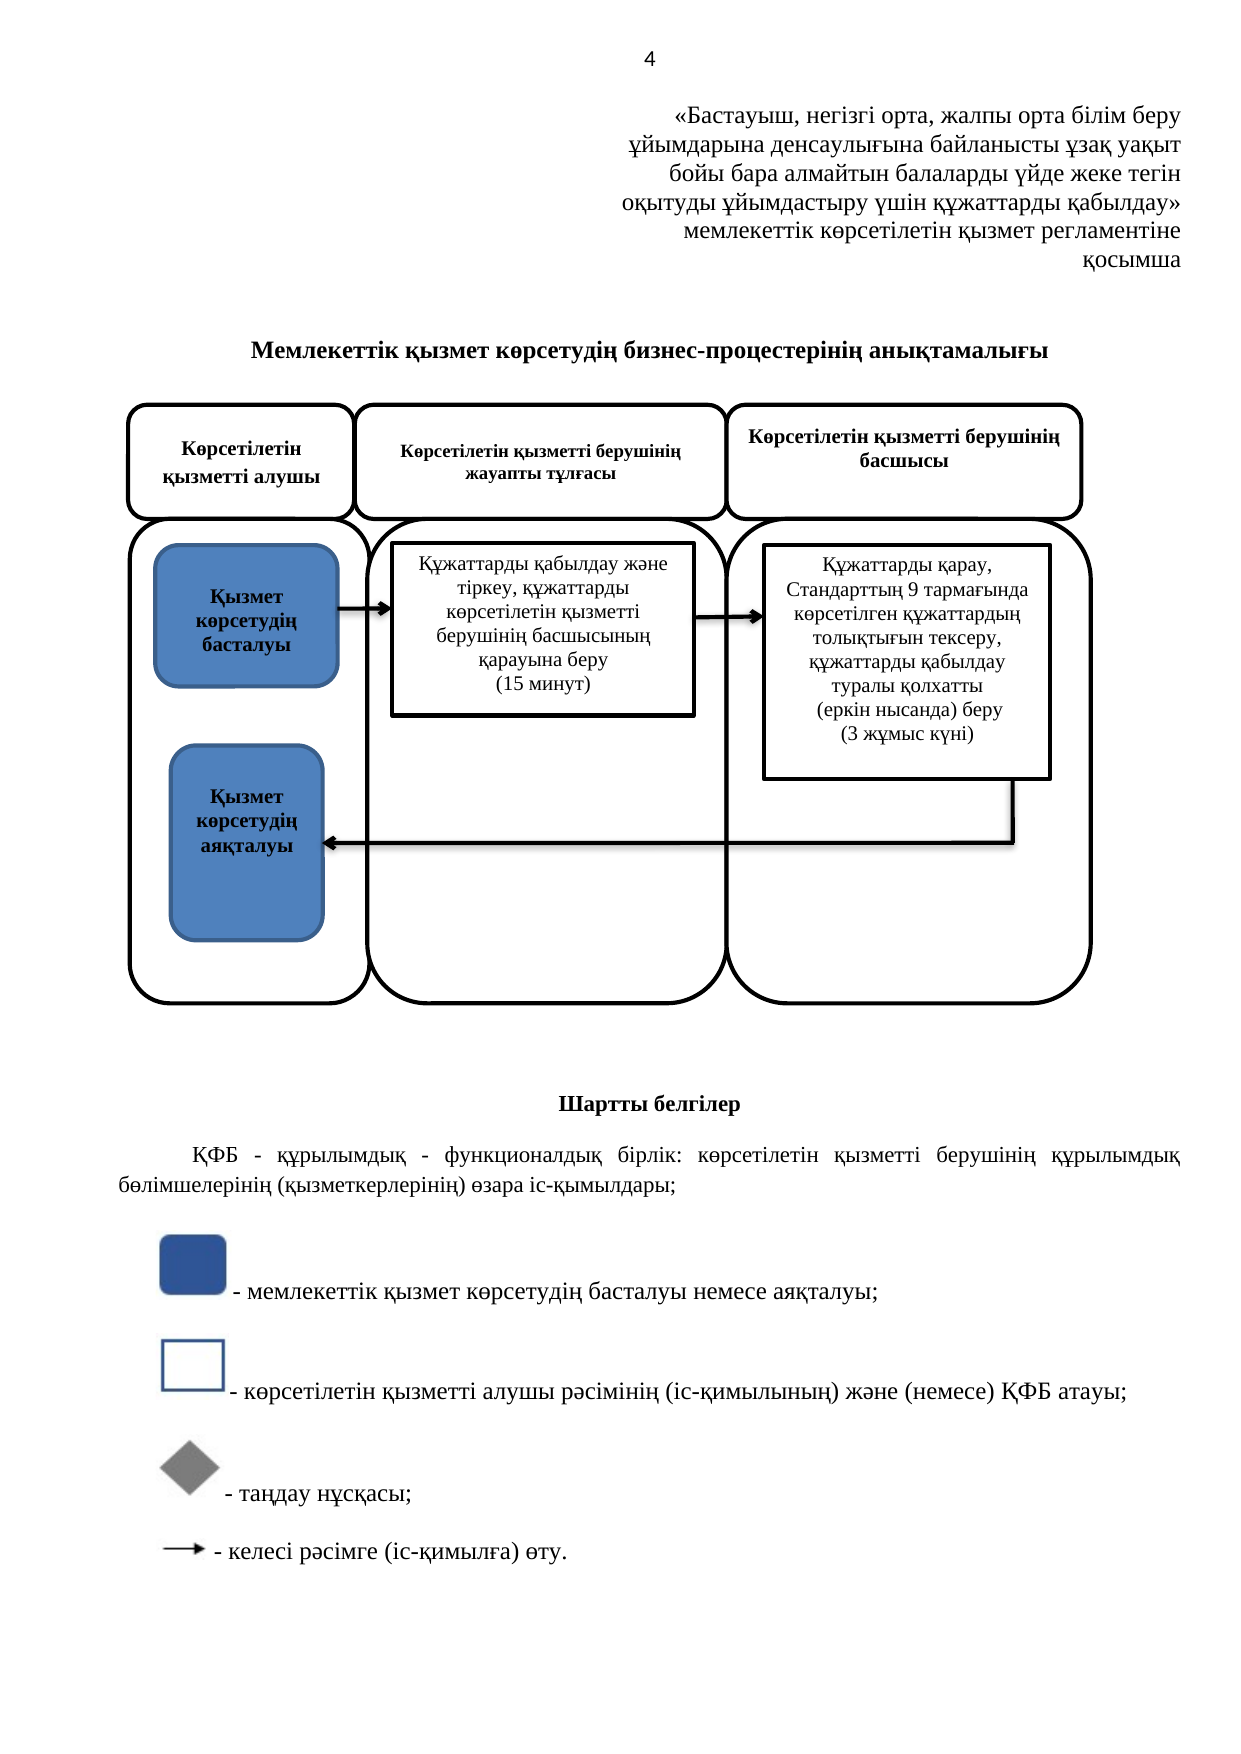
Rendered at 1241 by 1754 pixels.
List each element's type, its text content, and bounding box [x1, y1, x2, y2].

text «Бастауыш, негізгі орта, жалпы орта білім беру [118, 100, 1181, 129]
text - көрсетілетін қызметті алушы рәсімінің (іс-қимылының) және (немесе) ҚФБ атауы; [118, 1334, 1181, 1405]
picture [155, 1333, 229, 1400]
text - келесі рәсімге (іс-қимылға) өту. [118, 1536, 1181, 1565]
text ҚФБ - құрылымдық - функционалдық бiрлiк: көрсетiлетiн қызметтi берушiнiң құрылымдық бөлiмшелерiнiң (қызметкерлерiнiң) өзара iс-қымылдары; [118, 1141, 1181, 1198]
text - таңдау нұсқасы; [118, 1434, 1181, 1507]
text Шартты белгілер [118, 1090, 1181, 1116]
picture [155, 1230, 233, 1300]
text мемлекеттік көрсетілетін қызмет регламентіне қосымша [118, 215, 1181, 273]
text - мемлекеттік қызмет көрсетудің басталуы немесе аяқталуы; [118, 1231, 1181, 1305]
text оқытуды ұйымдастыру үшін құжаттарды қабылдау» [118, 187, 1181, 215]
picture [155, 1434, 225, 1502]
text Мемлекеттiк қызмет көрсетудiң бизнес-процестерiнiң анықтамалығы [118, 336, 1181, 364]
text ұйымдарына денсаулығына байланысты ұзақ уақыт [118, 129, 1181, 158]
picture [155, 1538, 214, 1560]
text бойы бара алмайтын балаларды үйде жеке тегін [118, 158, 1181, 187]
